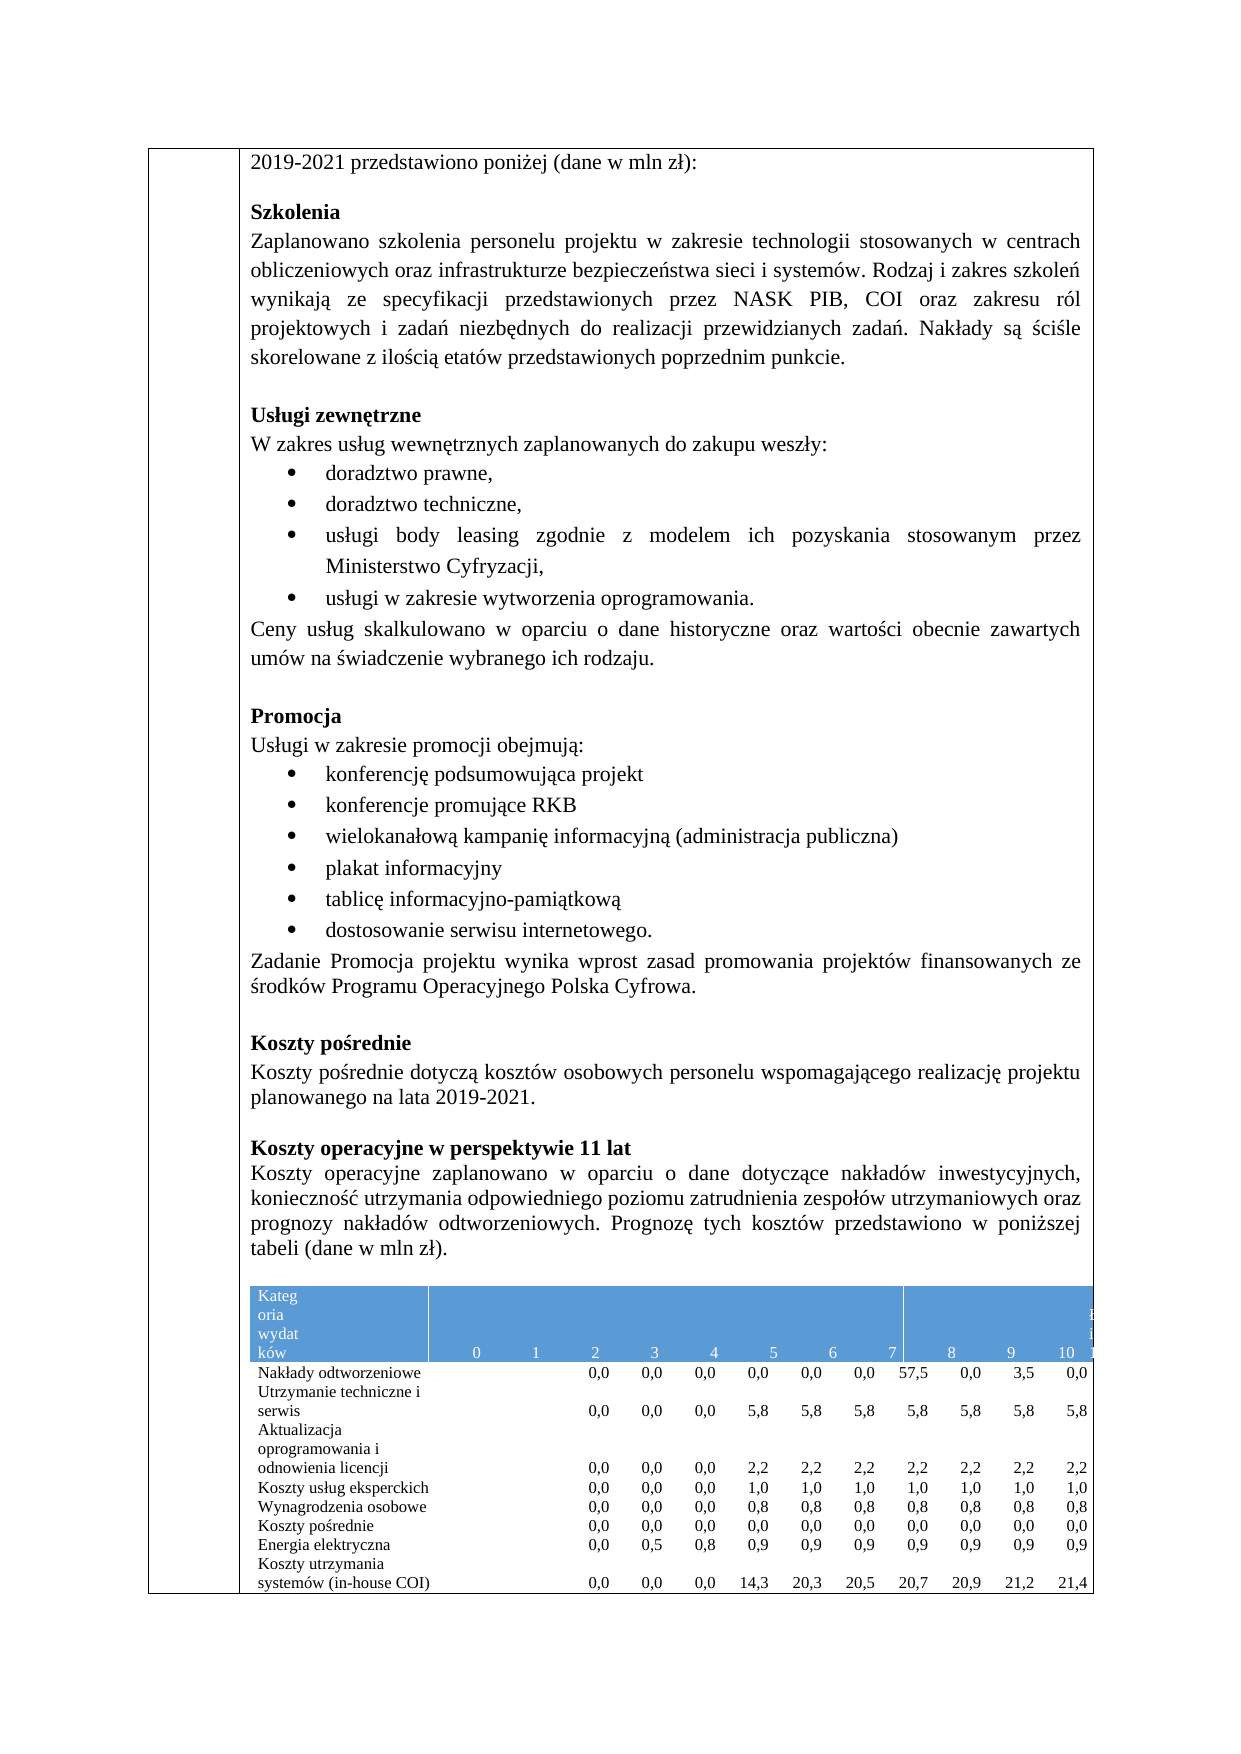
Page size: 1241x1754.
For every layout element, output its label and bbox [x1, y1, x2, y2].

table_cell [149, 149, 239, 1592]
table_cell [240, 149, 1093, 1592]
